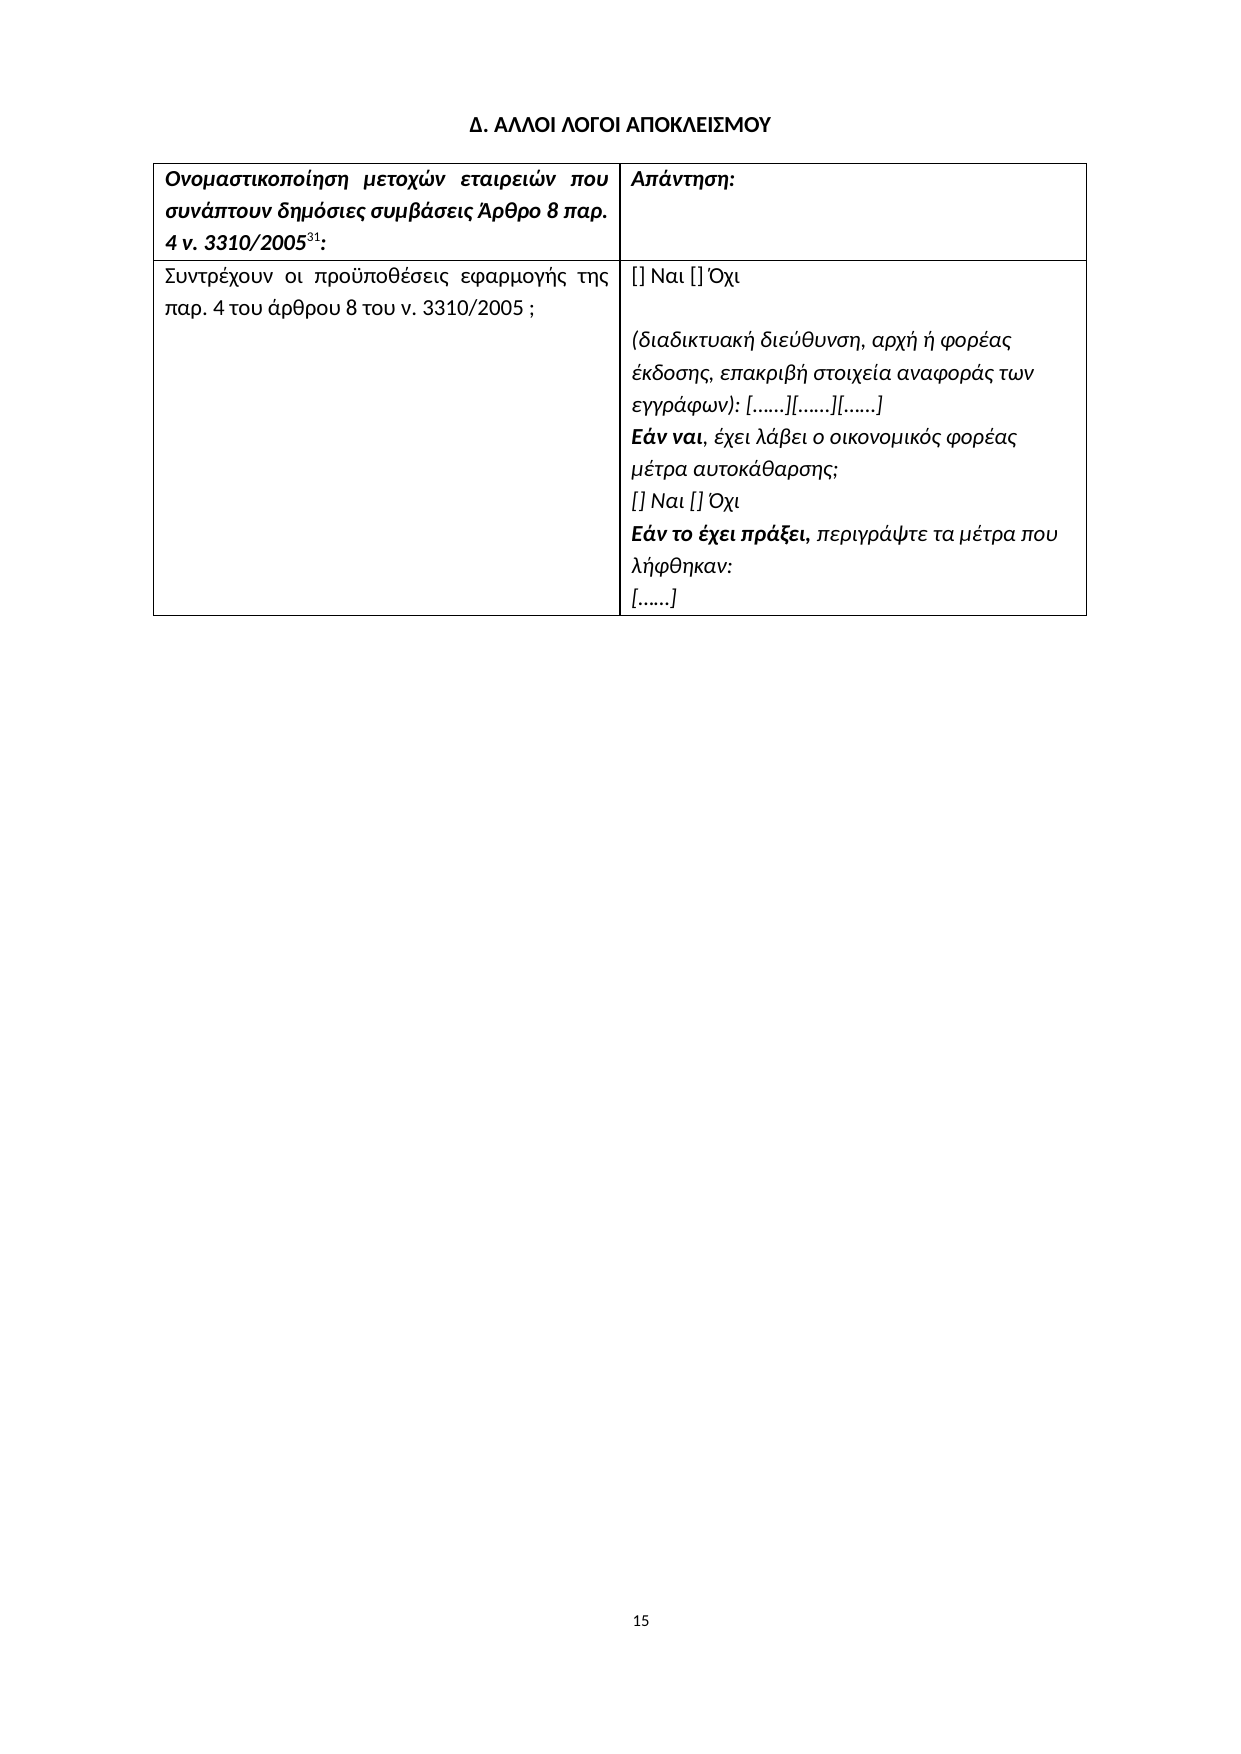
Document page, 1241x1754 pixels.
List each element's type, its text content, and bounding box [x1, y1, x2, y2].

table_cell Συντρέχουν οι προϋποθέσεις εφαρμογής της παρ. 4 του άρθρου 8 του ν. 3310/2005 ; [154, 261, 619, 615]
text Δ. ΑΛΛΟΙ ΛΟΓΟΙ ΑΠΟΚΛΕΙΣΜΟΥ [159, 110, 1081, 138]
table_header Απάντηση: [621, 164, 1086, 260]
table_header Ονομαστικοποίηση μετοχών εταιρειών που συνάπτουν δημόσιες συμβάσεις Άρθρο 8 παρ. 4 ν. 3310/2005: [154, 164, 619, 260]
table_cell [] Ναι [] Όχι (διαδικτυακή διεύθυνση, αρχή ή φορέας έκδοσης, επακριβή στοιχεία αναφοράς των εγγράφων): [……][……][……] Εάν ναι, έχει λάβει ο οικονομικός φορέας μέτρα αυτοκάθαρσης; [] Ναι [] Όχι Εάν το έχει πράξει, περιγράψτε τα μέτρα που λήφθηκαν: [……] [621, 261, 1086, 615]
